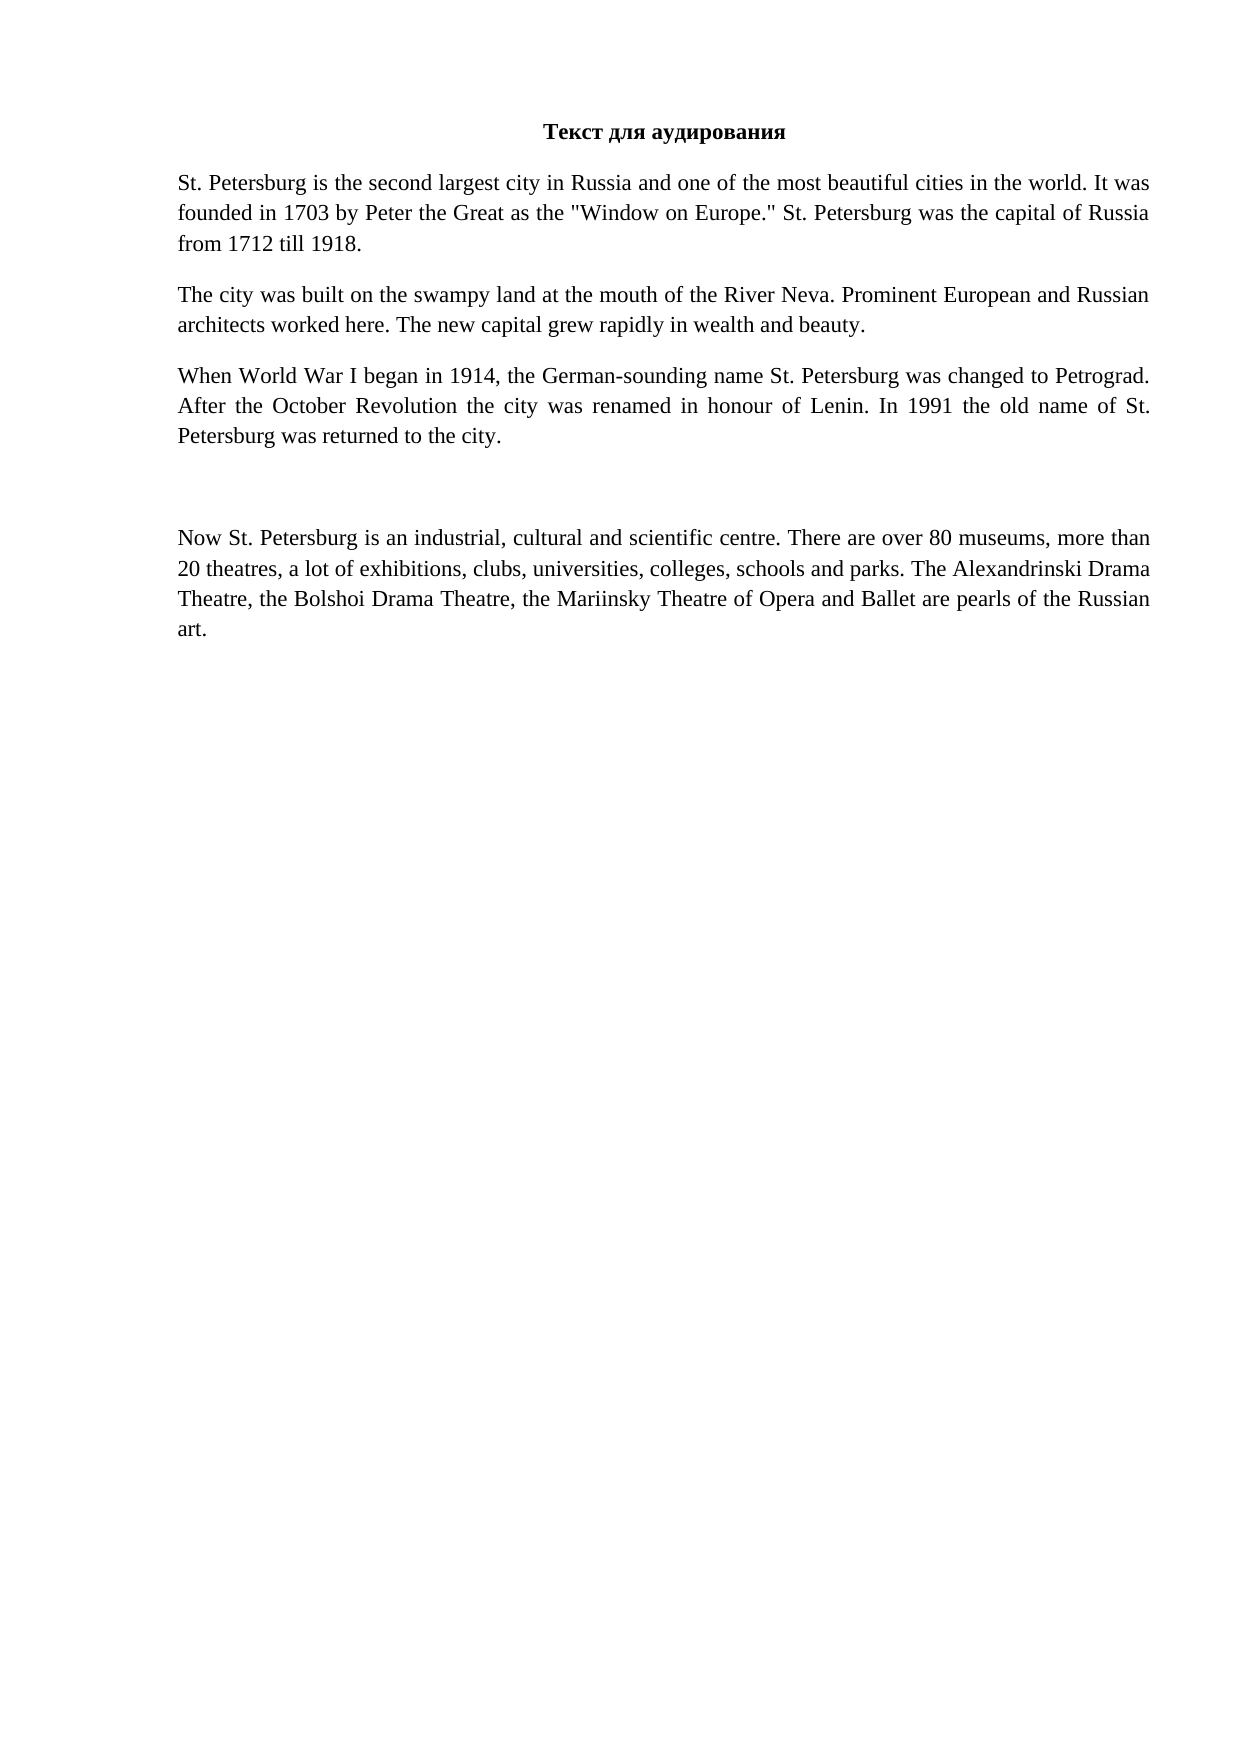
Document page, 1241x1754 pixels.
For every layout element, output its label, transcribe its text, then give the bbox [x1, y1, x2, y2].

text Текст для аудирования [177, 118, 1152, 144]
text The city was built on the swampy land at the mouth of the River Neva. Prominent European and Russian architects worked here. The new capital grew rapidly in wealth and beauty. [177, 281, 1152, 337]
text Now St. Petersburg is an industrial, cultural and scientific centre. There are over 80 museums, more than 20 theatres, a lot of exhibitions, clubs, universities, colleges, schools and parks. The Alexandrinski Drama Theatre, the Bolshoi Drama Theatre, the Mariinsky Theatre of Opera and Ballet are pearls of the Russian art. [177, 524, 1152, 641]
text When World War I began in 1914, the German-sounding name St. Petersburg was changed to Petrograd. After the October Revolution the city was renamed in honour of Lenin. In 1991 the old name of St. Petersburg was returned to the city. [177, 362, 1152, 449]
text St. Petersburg is the second largest city in Russia and one of the most beautiful cities in the world. It was founded in 1703 by Peter the Great as the "Window on Europe." St. Petersburg was the capital of Russia from 1712 till 1918. [177, 169, 1152, 256]
